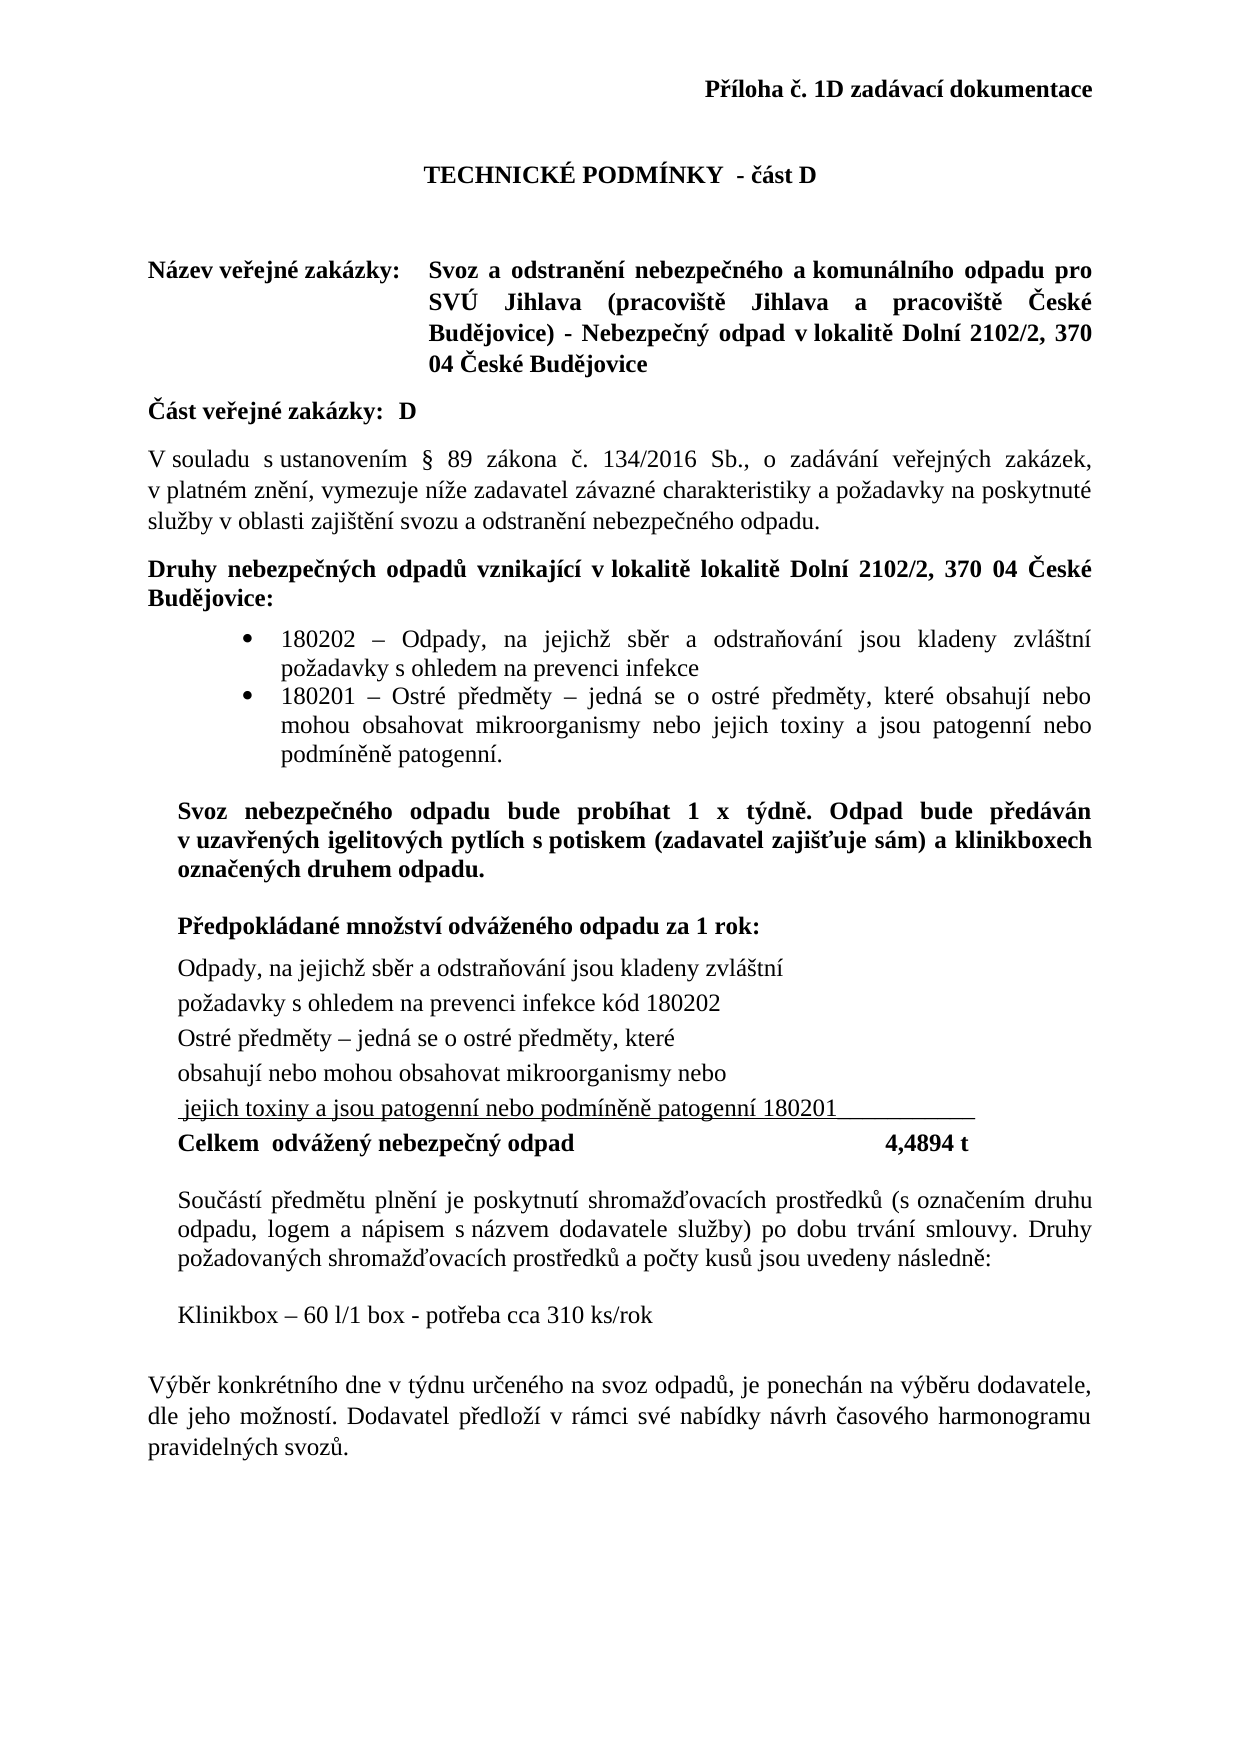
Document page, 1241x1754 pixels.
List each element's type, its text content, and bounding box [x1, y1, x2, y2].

text obsahují nebo mohou obsahovat mikroorganismy nebo [177, 1058, 1093, 1086]
text Součástí předmětu plnění je poskytnutí shromažďovacích prostředků (s označením druhu odpadu, logem a nápisem s názvem dodavatele služby) po dobu trvání smlouvy. Druhy požadovaných shromažďovacích prostředků a počty kusů jsou uvedeny následně: [177, 1185, 1093, 1271]
text Ostré předměty – jedná se o ostré předměty, které [177, 1023, 1093, 1051]
text Odpady, na jejichž sběr a odstraňování jsou kladeny zvláštní [177, 953, 1093, 981]
text V souladu s ustanovením § 89 zákona č. 134/2016 Sb., o zadávání veřejných zakázek, v platném znění, vymezuje níže zadavatel závazné charakteristiky a požadavky na poskytnuté služby v oblasti zajištění svozu a odstranění nebezpečného odpadu. [148, 444, 1093, 535]
text požadavky s ohledem na prevenci infekce kód 180202 [177, 988, 1093, 1016]
text jejich toxiny a jsou patogenní nebo podmíněně patogenní 180201___________ [177, 1093, 1093, 1121]
text Příloha č. 1D zadávací dokumentace [148, 74, 1093, 103]
text Výběr konkrétního dne v týdnu určeného na svoz odpadů, je ponechán na výběru dodavatele, dle jeho možností. Dodavatel předloží v rámci své nabídky návrh časového harmonogramu pravidelných svozů. [148, 1370, 1093, 1461]
text Celkem odvážený nebezpečný odpad 4,4894 t [148, 1128, 1093, 1156]
list 180201 – Ostré předměty – jedná se o ostré předměty, které obsahují nebo mohou obsahovat mikroorganismy nebo jejich toxiny a jsou patogenní nebo podmíněně patogenní. [243, 681, 1093, 768]
text Předpokládané množství odváženého odpadu za 1 rok: [177, 911, 1093, 940]
list 180202 – Odpady, na jejichž sběr a odstraňování jsou kladeny zvláštní požadavky s ohledem na prevenci infekce [243, 624, 1093, 681]
text TECHNICKÉ PODMÍNKY - část D [148, 160, 1093, 189]
text Svoz nebezpečného odpadu bude probíhat 1 x týdně. Odpad bude předáván v uzavřených igelitových pytlích s potiskem (zadavatel zajišťuje sám) a klinikboxech označených druhem odpadu. [177, 796, 1093, 883]
text Druhy nebezpečných odpadů vznikající v lokalitě lokalitě Dolní 2102/2, 370 04 České Budějovice: [148, 554, 1093, 611]
text Klinikbox – 60 l/1 box - potřeba cca 310 ks/rok [177, 1300, 1093, 1329]
text Název veřejné zakázky: Svoz a odstranění nebezpečného a komunálního odpadu pro SVÚ Jihlava (pracoviště Jihlava a pracoviště České Budějovice) - Nebezpečný odpad v lokalitě Dolní 2102/2, 370 04 České Budějovice [148, 256, 1093, 377]
text Část veřejné zakázky: D [148, 396, 1093, 425]
